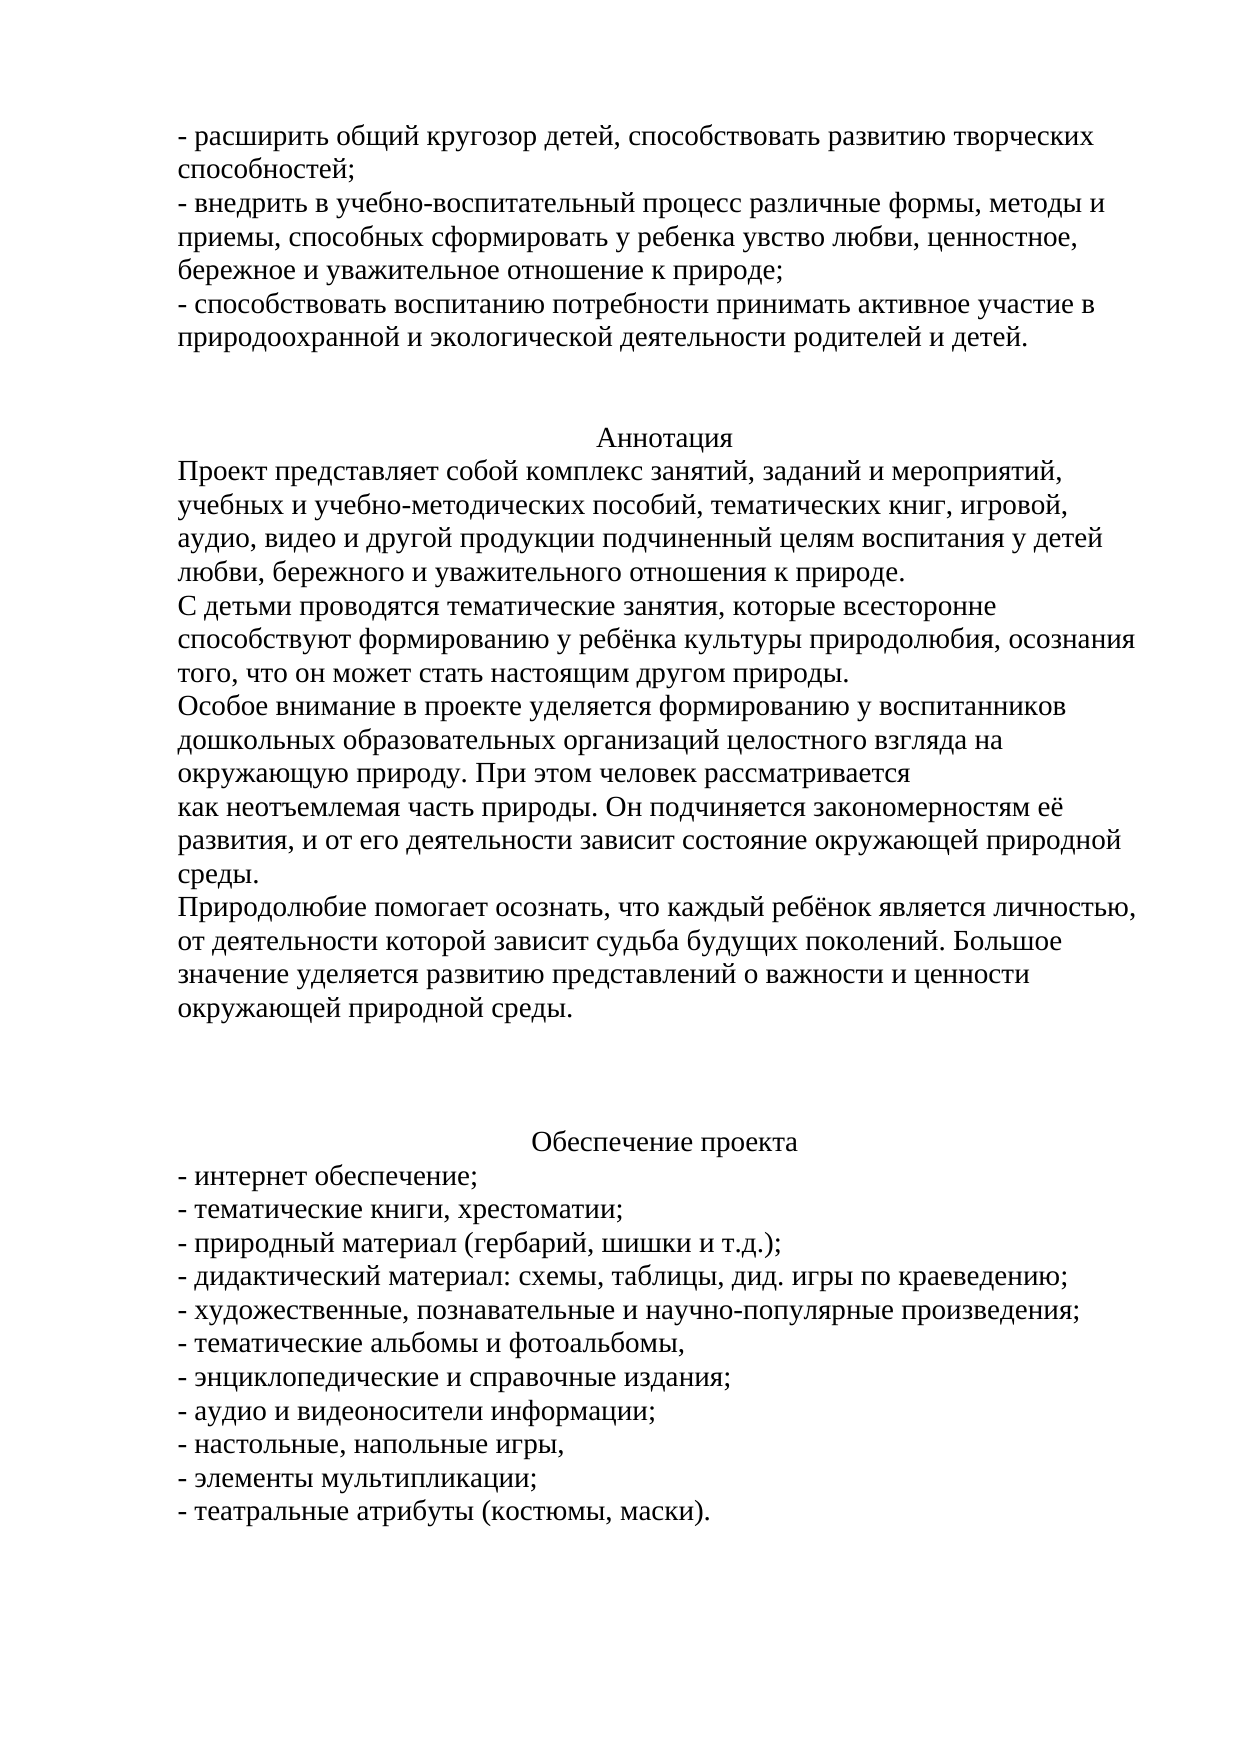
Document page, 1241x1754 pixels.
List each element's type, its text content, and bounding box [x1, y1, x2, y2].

text Обеспечение проекта [177, 1124, 1152, 1158]
text Особое внимание в проекте уделяется формированию у воспитанников дошкольных образовательных организаций целостного взгляда на окружающую природу. При этом человек рассматривается [177, 688, 1152, 789]
text - театральные атрибуты (костюмы, маски). [177, 1493, 1152, 1527]
text - художественные, познавательные и научно-популярные произведения; [177, 1292, 1152, 1326]
text - элементы мультипликации; [177, 1460, 1152, 1493]
text - расширить общий кругозор детей, способствовать развитию творческих способностей; [177, 118, 1152, 185]
text С детьми проводятся тематические занятия, которые всесторонне способствуют формированию у ребёнка культуры природолюбия, осознания того, что он может стать настоящим другом природы. [177, 588, 1152, 688]
text Проект представляет собой комплекс занятий, заданий и мероприятий, учебных и учебно-методических пособий, тематических книг, игровой, аудио, видео и другой продукции подчиненный целям воспитания у детей любви, бережного и уважительного отношения к природе. [177, 453, 1152, 588]
text - дидактический материал: схемы, таблицы, дид. игры по краеведению; [177, 1258, 1152, 1292]
text - интернет обеспечение; [177, 1158, 1152, 1191]
text - тематические альбомы и фотоальбомы, [177, 1326, 1152, 1359]
text - энциклопедические и справочные издания; [177, 1359, 1152, 1393]
text - аудио и видеоносители информации; [177, 1393, 1152, 1426]
text - внедрить в учебно-воспитательный процесс различные формы, методы и приемы, способных сформировать у ребенка увство любви, ценностное, бережное и уважительное отношение к природе; [177, 185, 1152, 286]
text как неотъемлемая часть природы. Он подчиняется закономерностям её развития, и от его деятельности зависит состояние окружающей природной среды. [177, 789, 1152, 889]
text Природолюбие помогает осознать, что каждый ребёнок является личностью, от деятельности которой зависит судьба будущих поколений. Большое значение уделяется развитию представлений о важности и ценности окружающей природной среды. [177, 889, 1152, 1024]
text - тематические книги, хрестоматии; [177, 1191, 1152, 1225]
text - настольные, напольные игры, [177, 1426, 1152, 1460]
text - способствовать воспитанию потребности принимать активное участие в природоохранной и экологической деятельности родителей и детей. [177, 286, 1152, 353]
text - природный материал (гербарий, шишки и т.д.); [177, 1225, 1152, 1258]
text Аннотация [177, 420, 1152, 453]
